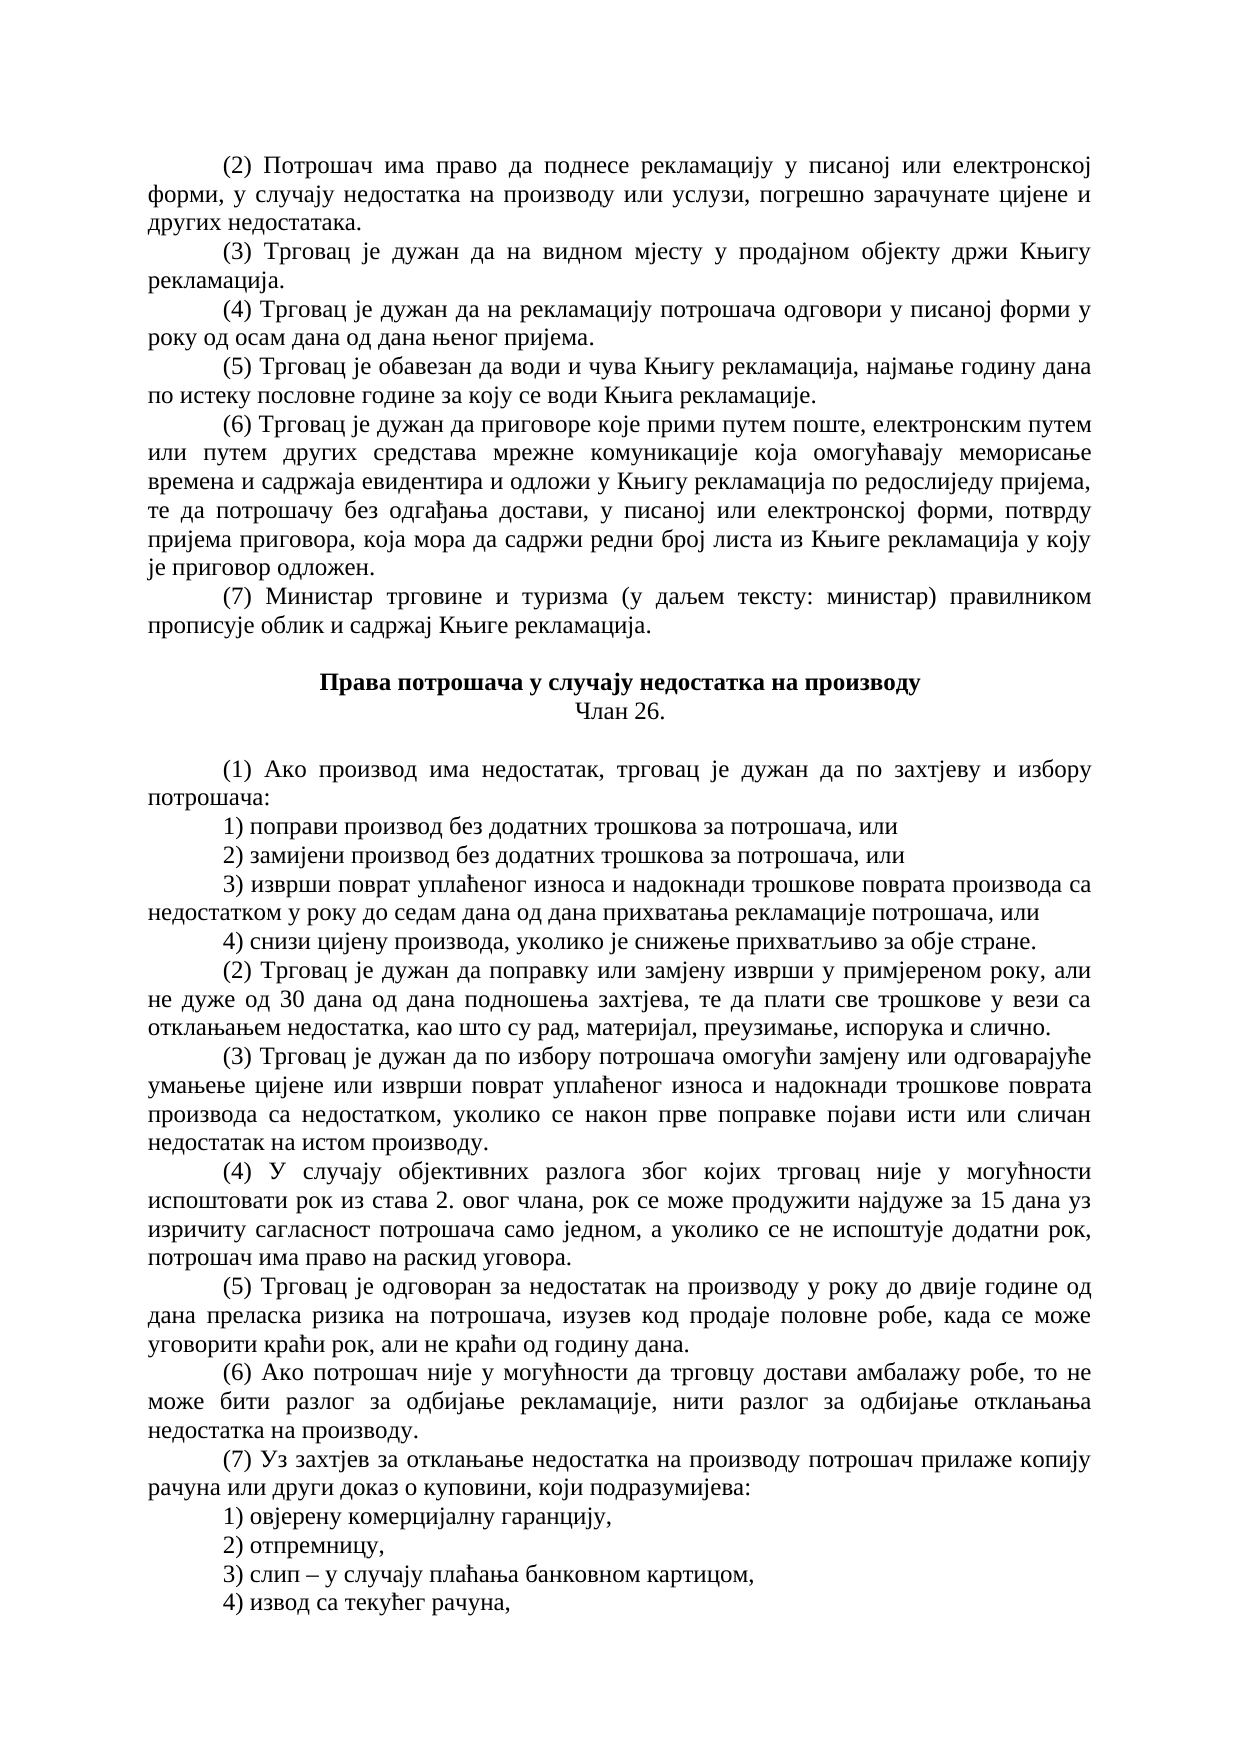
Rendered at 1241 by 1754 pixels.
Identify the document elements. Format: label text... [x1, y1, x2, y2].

text (7) Министар трговине и туризма (у даљем тексту: министар) правилником прописује облик и садржај Књиге рекламација. [148, 581, 1092, 639]
text 2) замијени производ без додатних трошкова за потрошача, или [148, 840, 1092, 869]
text (7) Уз захтјев за отклањање недостатка на производу потрошач прилаже копију рачуна или други доказ о куповини, који подразумијева: [148, 1444, 1092, 1501]
text (4) Трговац је дужан да на рекламацију потрошача одговори у писаној форми у року од осам дана од дана њеног пријема. [148, 294, 1092, 351]
text Права потрошача у случају недостатка на производу [148, 667, 1092, 696]
text (2) Трговац је дужан да поправку или замјену изврши у примјереном року, али не дуже од 30 дана од дана подношења захтјева, те да плати све трошкове у вези са отклањањем недостатка, као што су рад, материјал, преузимање, испорука и слично. [148, 955, 1092, 1041]
text 4) снизи цијену производа, уколико је снижење прихватљиво за обје стране. [148, 926, 1092, 955]
text (3) Трговац је дужан да на видном мјесту у продајном објекту држи Књигу рекламација. [148, 236, 1092, 294]
text (5) Трговац је обавезан да води и чува Књигу рекламација, најмање годину дана по истеку пословне године за коју се води Књига рекламације. [148, 351, 1092, 409]
text Члан 26. [148, 696, 1092, 725]
text 1) овјерену комерцијалну гаранцију, [148, 1501, 1092, 1530]
text (2) Потрошач има право да поднесе рекламацију у писаној или електронској форми, у случају недостатка на производу или услузи, погрешно зарачунате цијене и других недостатака. [148, 150, 1092, 236]
text (6) Ако потрошач није у могућности да трговцу достави амбалажу робе, то не може бити разлог за одбијање рекламације, нити разлог за одбијање отклањања недостатка на производу. [148, 1357, 1092, 1444]
text (6) Трговац је дужан да приговоре које прими путем поште, електронским путем или путем других средстава мрежне комуникације која омогућавају меморисање времена и садржаја евидентира и одложи у Књигу рекламација по редослиједу пријема, те да потрошачу без одгађања достави, у писаној или електронској форми, потврду пријема приговора, која мора да садржи редни број листа из Књиге рекламација у коју је приговор одложен. [148, 409, 1092, 581]
text (1) Ако производ има недостатак, трговац је дужан да по захтјеву и избору потрошача: [148, 754, 1092, 811]
text 2) отпремницу, [148, 1530, 1092, 1559]
text 4) извод са текућег рачуна, [148, 1587, 1092, 1616]
text (3) Трговац је дужан да по избору потрошача омогући замјену или одговарајуће умањење цијене или изврши поврат уплаћеног износа и надокнади трошкове поврата производа са недостатком, уколико се након прве поправке појави исти или сличан недостатак на истом производу. [148, 1041, 1092, 1156]
text 3) изврши поврат уплаћеног износа и надокнади трошкове поврата производа са недостатком у року до седам дана од дана прихватања рекламације потрошача, или [148, 869, 1092, 926]
text (4) У случају објективних разлога због којих трговац није у могућности испоштовати рок из става 2. овог члана, рок се може продужити најдуже за 15 дана уз изричиту сагласност потрошача само једном, а уколико се не испоштује додатни рок, потрошач има право на раскид уговора. [148, 1156, 1092, 1271]
text 1) поправи производ без додатних трошкова за потрошача, или [148, 811, 1092, 840]
text 3) слип – у случају плаћања банковном картицом, [148, 1559, 1092, 1587]
text (5) Трговац је одговоран за недостатак на производу у року до двије године од дана преласка ризика на потрошача, изузев код продаје половне робе, када се може уговорити краћи рок, али не краћи од годину дана. [148, 1271, 1092, 1357]
